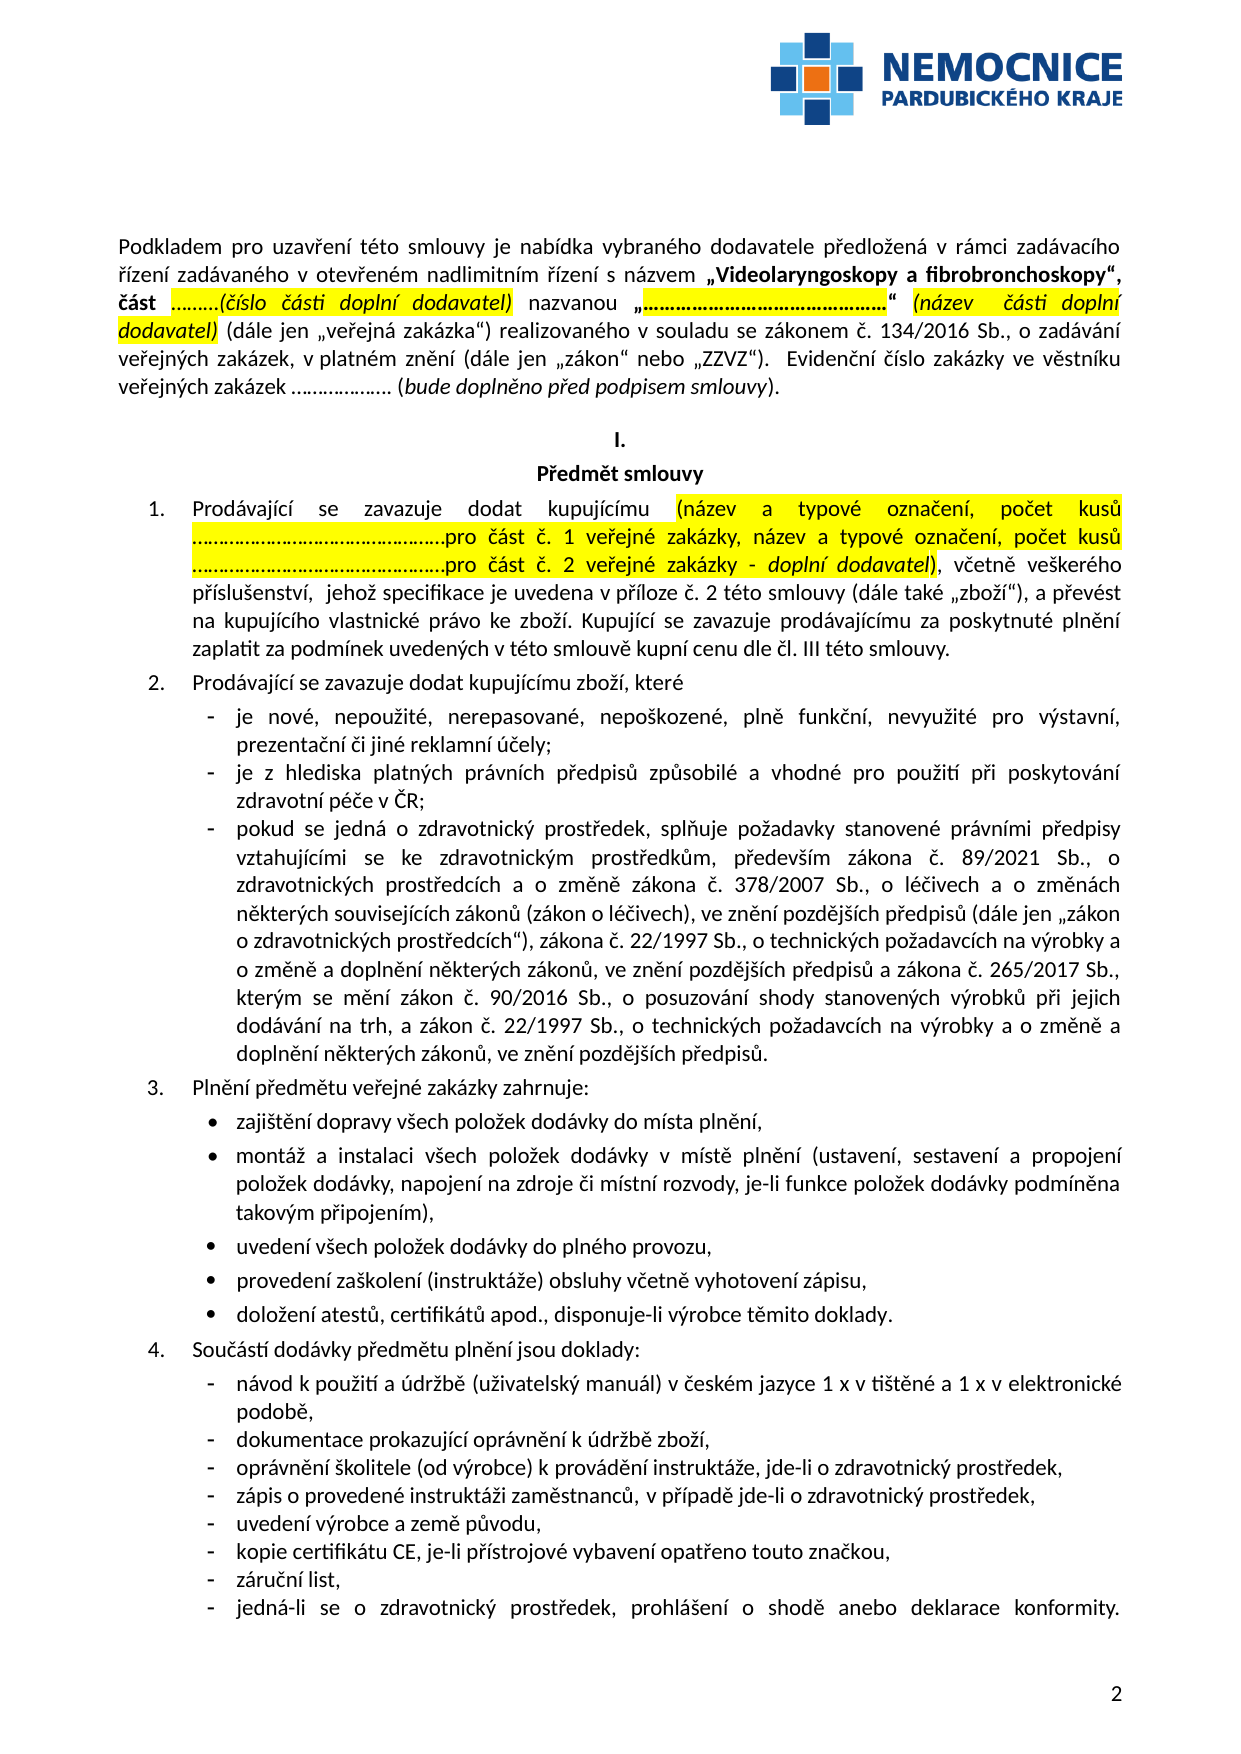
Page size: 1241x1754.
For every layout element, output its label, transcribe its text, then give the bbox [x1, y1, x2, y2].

text Předmět smlouvy [118, 459, 1122, 488]
picture [769, 31, 1123, 126]
list je nové, nepoužité, nerepasované, nepoškozené, plně funkční, nevyužité pro výstavní, prezentační či jiné reklamní účely; [207, 702, 1122, 758]
text I. [118, 425, 1122, 453]
list kopie certifikátu CE, je-li přístrojové vybavení opatřeno touto značkou, [207, 1537, 1122, 1565]
list Součástí dodávky předmětu plnění jsou doklady: [148, 1335, 1122, 1363]
list Prodávající se zavazuje dodat kupujícímu zboží, které [148, 668, 1122, 696]
list dokumentace prokazující oprávnění k údržbě zboží, [207, 1425, 1122, 1453]
list pokud se jedná o zdravotnický prostředek, splňuje požadavky stanovené právními předpisy vztahujícími se ke zdravotnickým prostředkům, především zákona č. 89/2021 Sb., o zdravotnických prostředcích a o změně zákona č. 378/2007 Sb., o léčivech a o změnách některých souvisejících zákonů (zákon o léčivech), ve znění pozdějších předpisů (dále jen „zákon o zdravotnických prostředcích“), zákona č. 22/1997 Sb., o technických požadavcích na výrobky a o změně a doplnění některých zákonů, ve znění pozdějších předpisů a zákona č. 265/2017 Sb., kterým se mění zákon č. 90/2016 Sb., o posuzování shody stanovených výrobků při jejich dodávání na trh, a zákon č. 22/1997 Sb., o technických požadavcích na výrobky a o změně a doplnění některých zákonů, ve znění pozdějších předpisů. [207, 814, 1122, 1067]
list provedení zaškolení (instruktáže) obsluhy včetně vyhotovení zápisu, [207, 1266, 1122, 1294]
list doložení atestů, certifikátů apod., disponuje-li výrobce těmito doklady. [207, 1300, 1122, 1328]
list uvedení všech položek dodávky do plného provozu, [207, 1232, 1122, 1260]
list je z hlediska platných právních předpisů způsobilé a vhodné pro použití při poskytování zdravotní péče v ČR; [207, 758, 1122, 814]
text • montáž a instalaci všech položek dodávky v místě plnění (ustavení, sestavení a propojení položek dodávky, napojení na zdroje či místní rozvody, je-li funkce položek dodávky podmíněna takovým připojením), [207, 1142, 1122, 1226]
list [207, 1593, 1122, 1621]
list uvedení výrobce a země původu, [207, 1509, 1122, 1537]
list zápis o provedené instruktáži zaměstnanců, v případě jde-li o zdravotnický prostředek, [207, 1481, 1122, 1509]
list Prodávající se zavazuje dodat kupujícímu (název a typové označení, počet kusů …………………………………………pro část č. 1 veřejné zakázky, název a typové označení, počet kusů …………………………………………pro část č. 2 veřejné zakázky - doplní dodavatel), včetně veškerého příslušenství, jehož specifikace je uvedena v příloze č. 2 této smlouvy (dále také „zboží“), a převést na kupujícího vlastnické právo ke zboží. Kupující se zavazuje prodávajícímu za poskytnuté plnění zaplatit za podmínek uvedených v této smlouvě kupní cenu dle čl. III této smlouvy. [148, 494, 1122, 662]
text Podkladem pro uzavření této smlouvy je nabídka vybraného dodavatele předložená v rámci zadávacího řízení zadávaného v otevřeném nadlimitním řízení s názvem „Videolaryngoskopy a fibrobronchoskopy“, část ………(číslo části doplní dodavatel) nazvanou „………………………………………“ (název části doplní dodavatel) (dále jen „veřejná zakázka“) realizovaného v souladu se zákonem č. 134/2016 Sb., o zadávání veřejných zakázek, v platném znění (dále jen „zákon“ nebo „ZZVZ“). Evidenční číslo zakázky ve věstníku veřejných zakázek ………………. (bude doplněno před podpisem smlouvy). [118, 232, 1122, 400]
list návod k použití a údržbě (uživatelský manuál) v českém jazyce 1 x v tištěné a 1 x v elektronické podobě, [207, 1369, 1122, 1425]
list Plnění předmětu veřejné zakázky zahrnuje: [147, 1073, 1122, 1101]
list záruční list, [207, 1565, 1122, 1593]
list oprávnění školitele (od výrobce) k provádění instruktáže, jde-li o zdravotnický prostředek, [207, 1453, 1122, 1481]
text • zajištění dopravy všech položek dodávky do místa plnění, [118, 1107, 1122, 1135]
